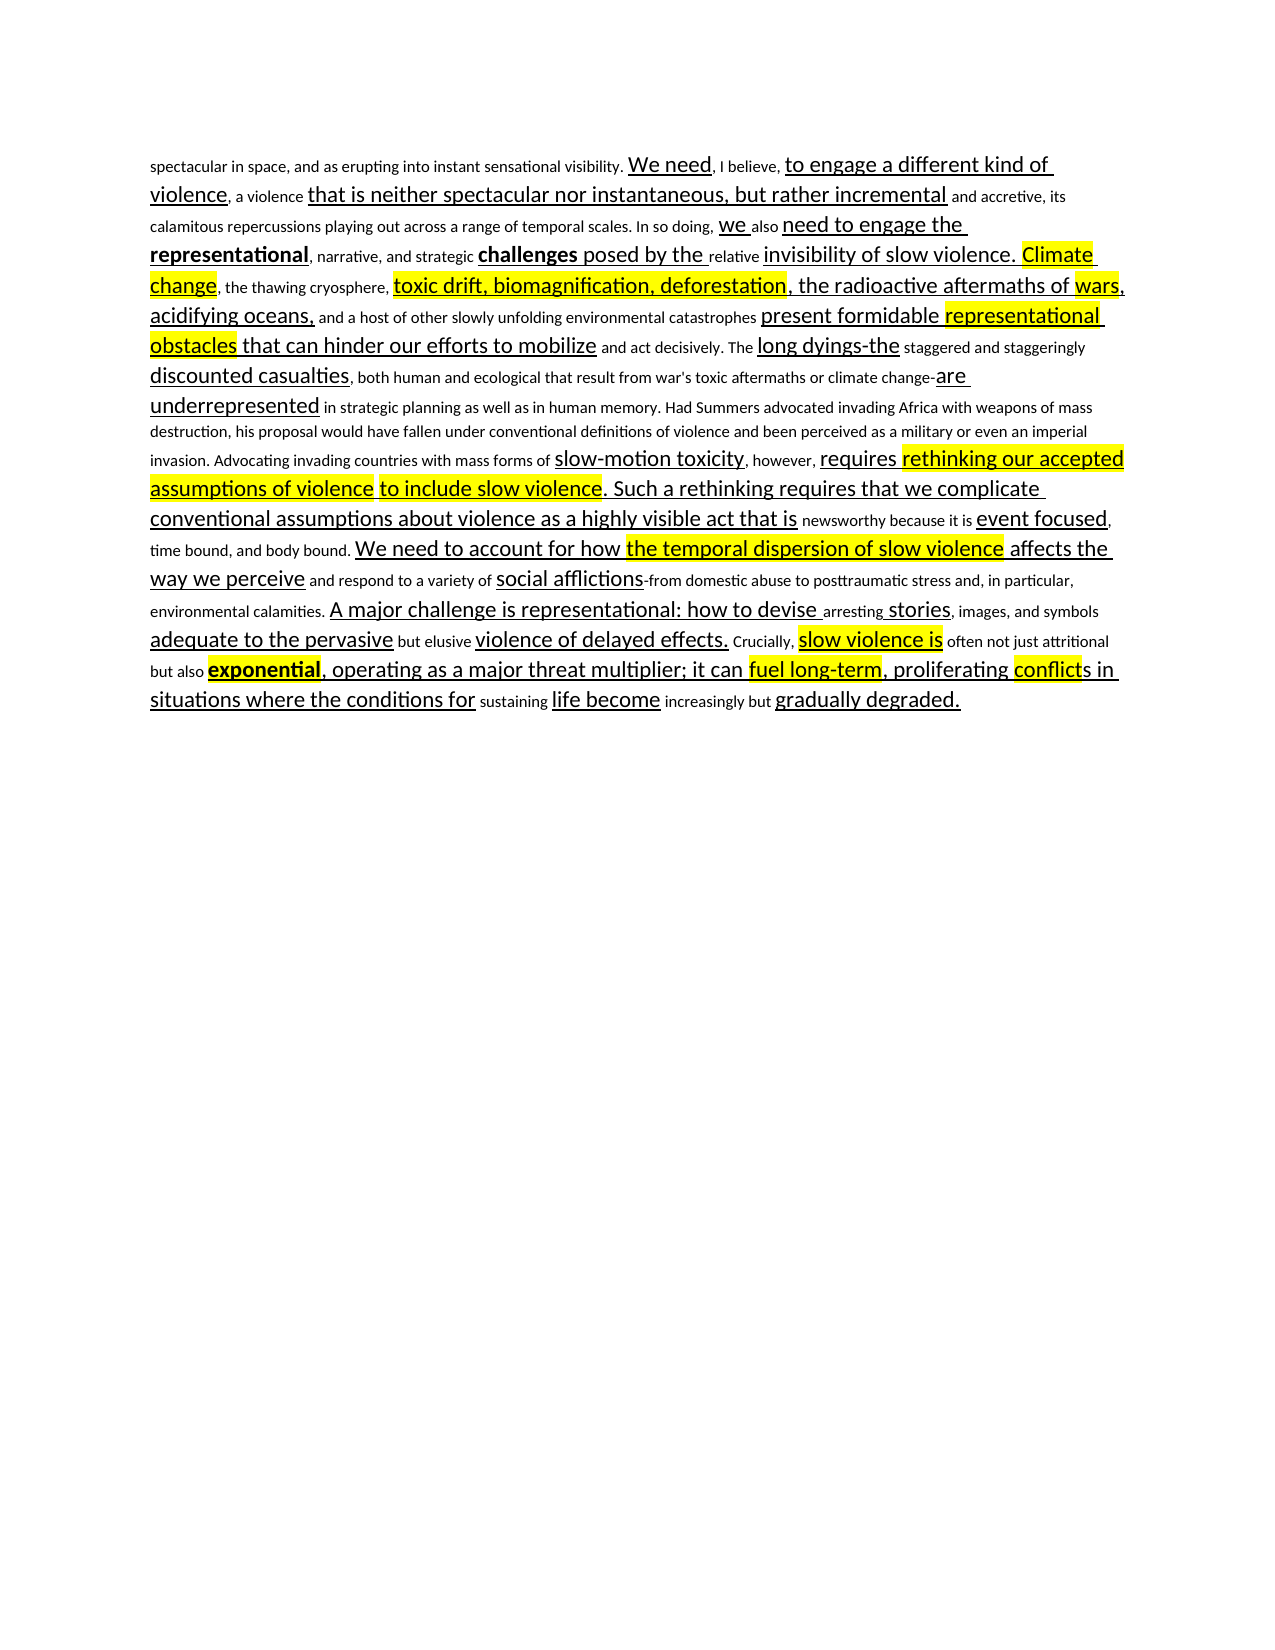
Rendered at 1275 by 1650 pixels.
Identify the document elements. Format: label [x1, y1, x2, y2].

text [150, 150, 1125, 713]
